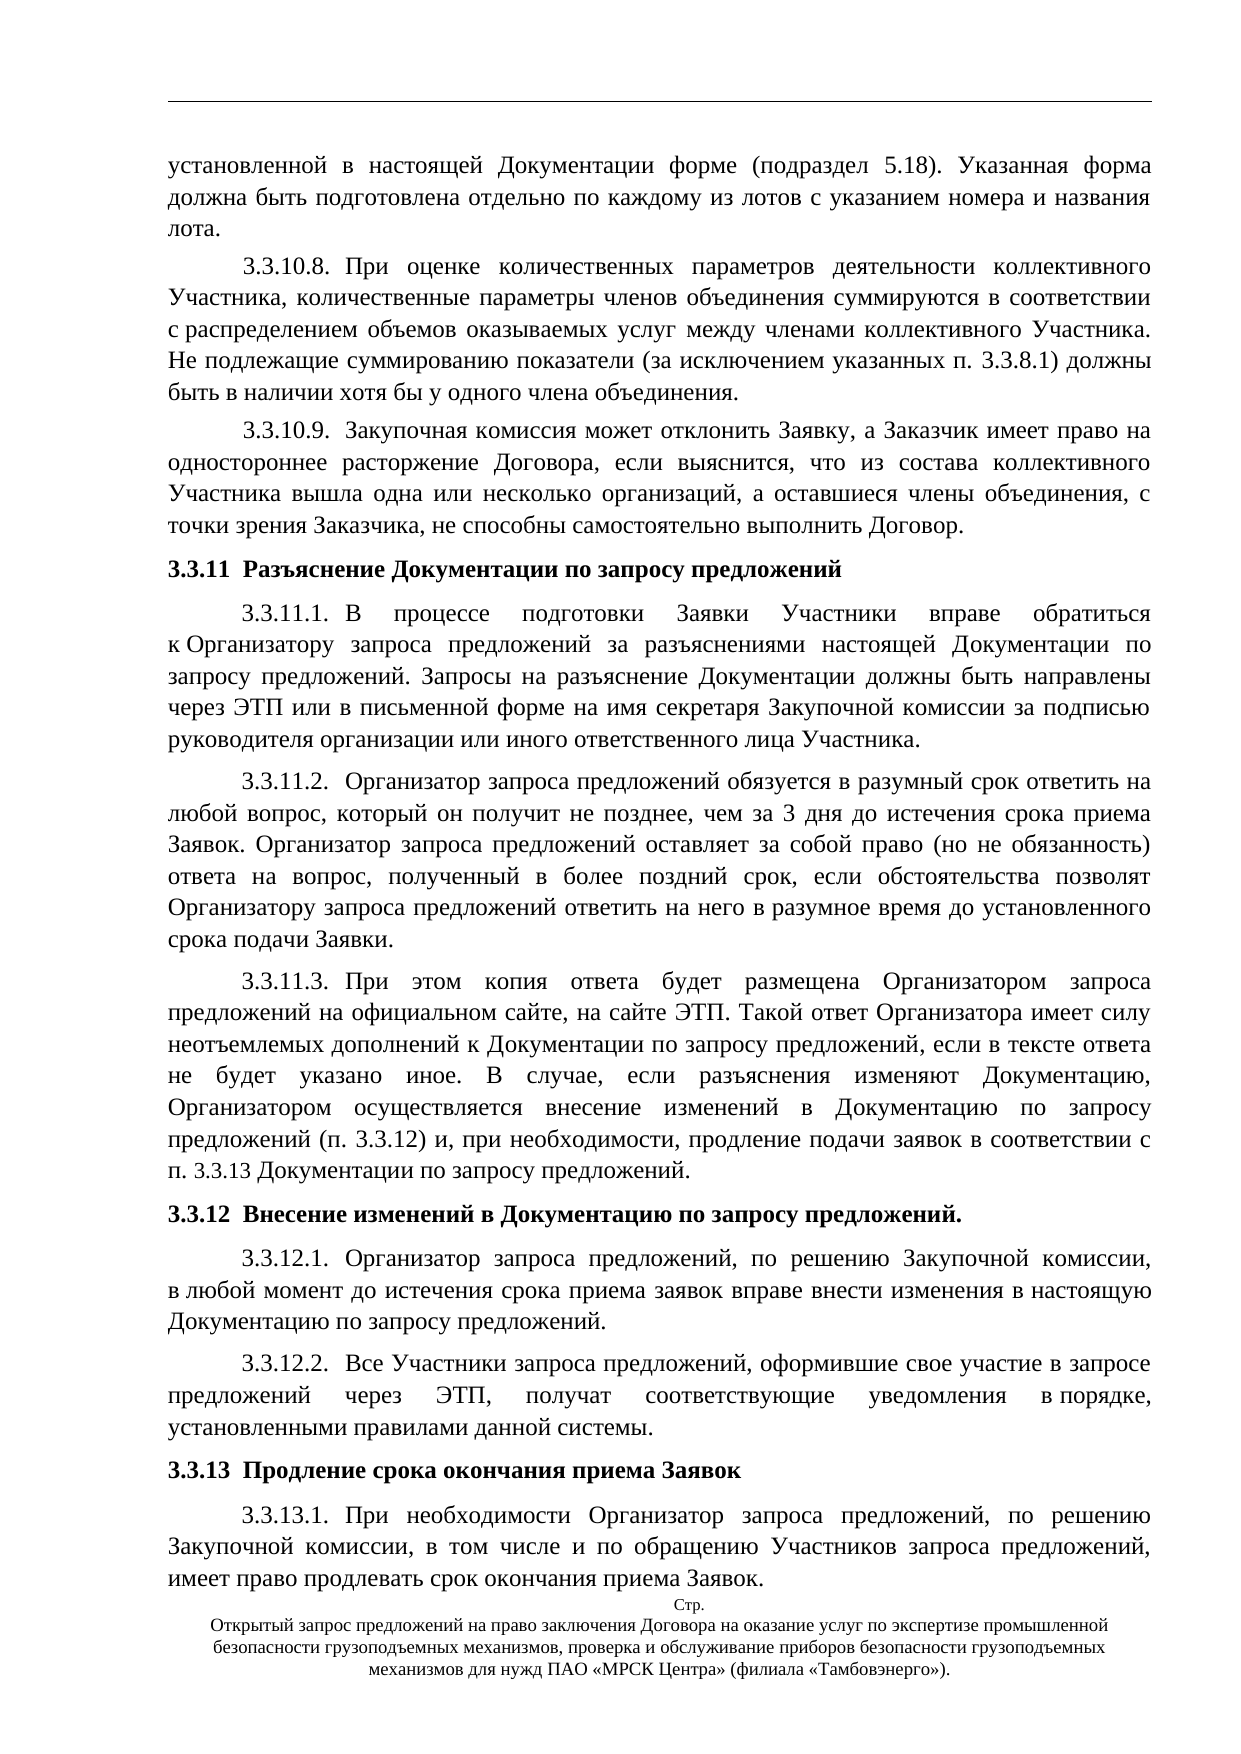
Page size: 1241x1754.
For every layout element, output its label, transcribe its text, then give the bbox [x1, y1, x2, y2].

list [168, 150, 1152, 242]
list Закупочная комиссия может отклонить Заявку, а Заказчик имеет право на одностороннее расторжение Договора, если выяснится, что из состава коллективного Участника вышла одна или несколько организаций, а оставшиеся члены объединения, с точки зрения Заказчика, не способны самостоятельно выполнить Договор. [168, 415, 1152, 538]
list При этом копия ответа будет размещена Организатором запроса предложений на официальном сайте, на сайте ЭТП. Такой ответ Организатора имеет силу неотъемлемых дополнений к Документации по запросу предложений, если в тексте ответа не будет указано иное. В случае, если разъяснения изменяют Документацию, Организатором осуществляется внесение изменений в Документацию по запросу предложений (п. 3.3.12) и, при необходимости, продление подачи заявок в соответствии с п. 3.3.13 Документации по запросу предложений. [168, 966, 1152, 1184]
list Организатор запроса предложений, по решению Закупочной комиссии, в любой момент до истечения срока приема заявок вправе внести изменения в настоящую Документацию по запросу предложений. [168, 1243, 1152, 1335]
list При оценке количественных параметров деятельности коллективного Участника, количественные параметры членов объединения суммируются в соответствии с распределением объемов оказываемых услуг между членами коллективного Участника. Не подлежащие суммированию показатели (за исключением указанных п. 3.3.8.1) должны быть в наличии хотя бы у одного члена объединения. [168, 251, 1152, 406]
subtitle Внесение изменений в Документацию по запросу предложений. [168, 1199, 1152, 1228]
list При необходимости Организатор запроса предложений, по решению Закупочной комиссии, в том числе и по обращению Участников запроса предложений, имеет право продлевать срок окончания приема Заявок. [168, 1500, 1152, 1592]
subtitle Разъяснение Документации по запросу предложений [168, 554, 1152, 582]
list В процессе подготовки Заявки Участники вправе обратиться к Организатору запроса предложений за разъяснениями настоящей Документации по запросу предложений. Запросы на разъяснение Документации должны быть направлены через ЭТП или в письменной форме на имя секретаря Закупочной комиссии за подписью руководителя организации или иного ответственного лица Участника. [168, 598, 1152, 753]
subtitle Продление срока окончания приема Заявок [168, 1456, 1152, 1484]
list Все Участники запроса предложений, оформившие свое участие в запросе предложений через ЭТП, получат соответствующие уведомления в порядке, установленными правилами данной системы. [168, 1348, 1152, 1440]
list Организатор запроса предложений обязуется в разумный срок ответить на любой вопрос, который он получит не позднее, чем за 3 дня до истечения срока приема Заявок. Организатор запроса предложений оставляет за собой право (но не обязанность) ответа на вопрос, полученный в более поздний срок, если обстоятельства позволят Организатору запроса предложений ответить на него в разумное время до установленного срока подачи Заявки. [168, 766, 1152, 953]
